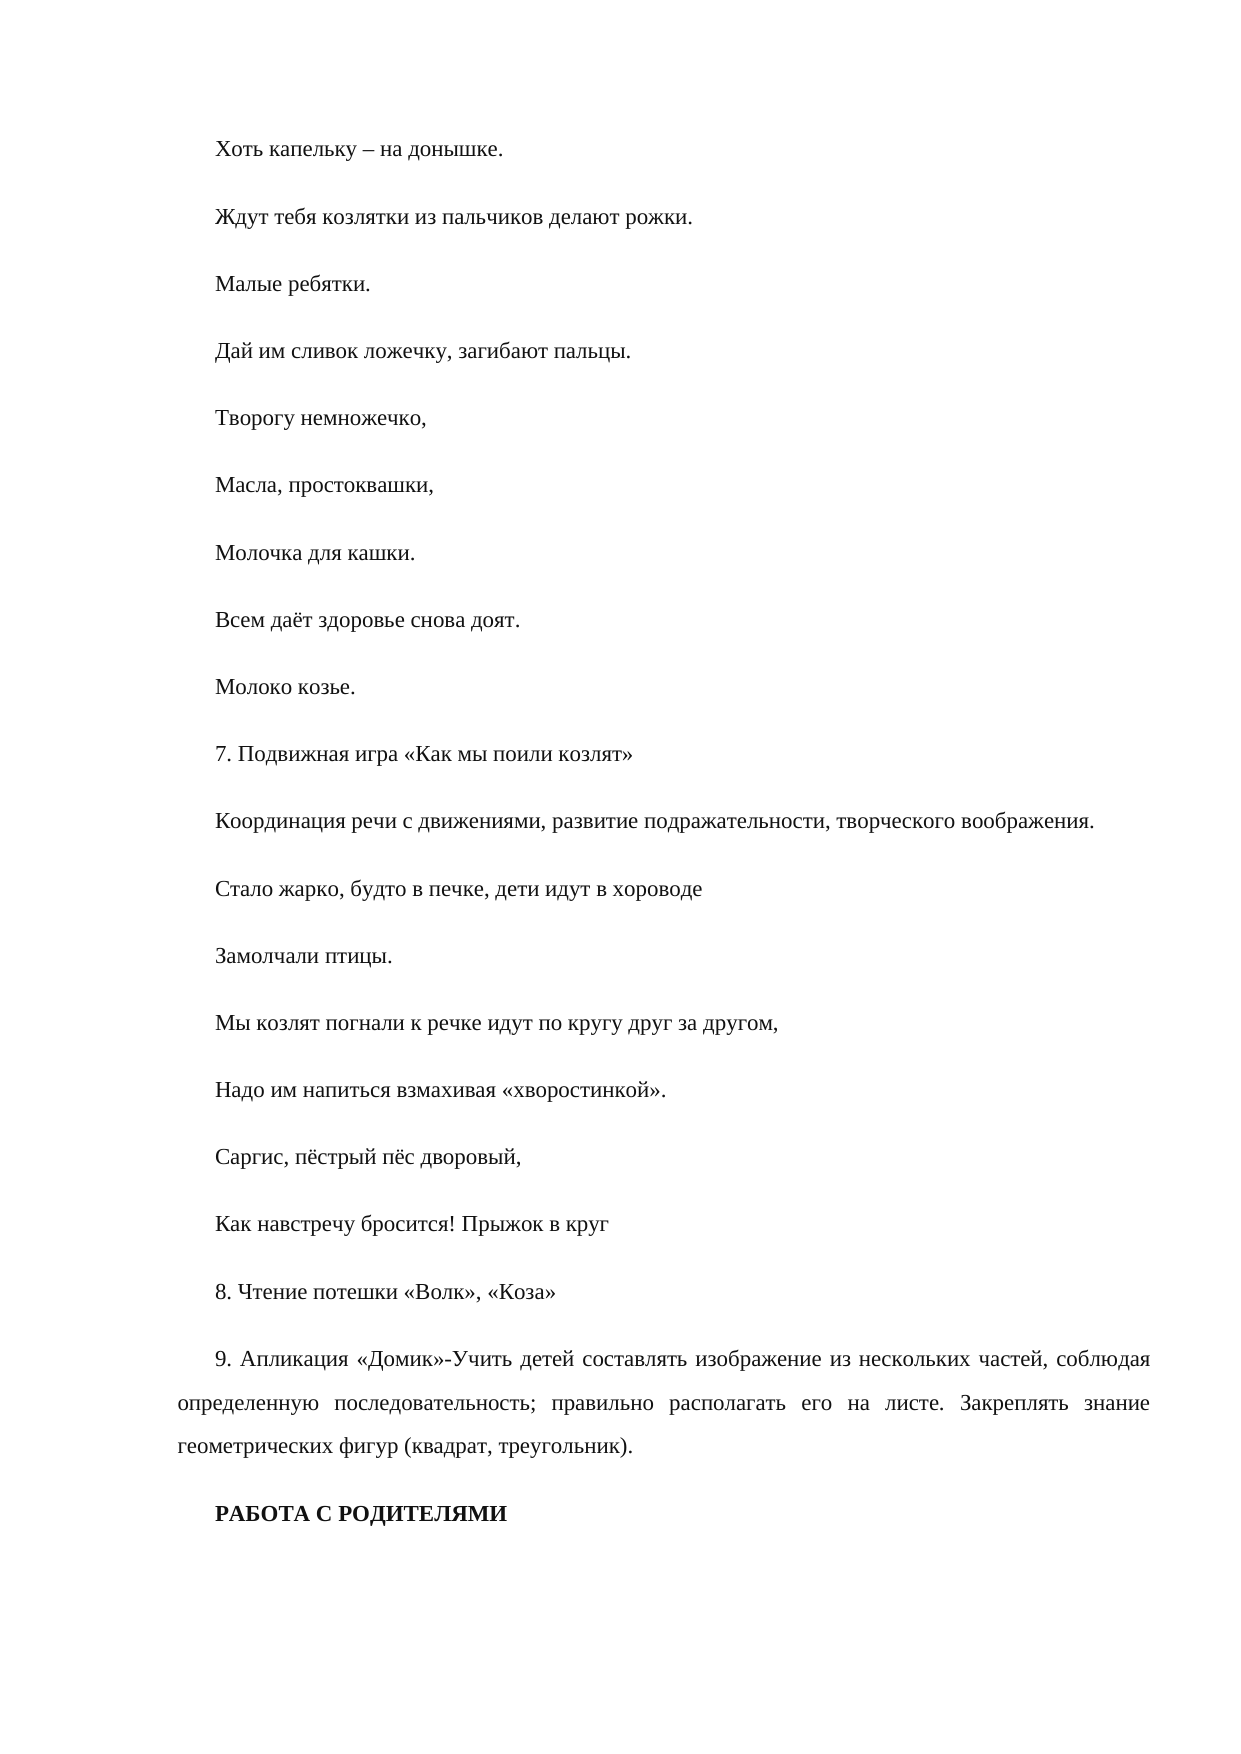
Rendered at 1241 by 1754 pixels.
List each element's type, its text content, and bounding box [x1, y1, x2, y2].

text Молоко козье. [177, 656, 1152, 699]
text Мы козлят погнали к речке идут по кругу друг за другом, [177, 992, 1152, 1035]
text Хоть капельку – на донышке. [177, 118, 1152, 162]
text 9. Апликация «Домик»-Учить детей составлять изображение из нескольких частей, соблюдая определенную последовательность; правильно располагать его на листе. Закреплять знание геометрических фигур (квадрат, треугольник). [177, 1327, 1152, 1459]
text Замолчали птицы. [177, 924, 1152, 968]
text Творогу немножечко, [177, 387, 1152, 431]
text 7. Подвижная игра «Как мы поили козлят» [177, 723, 1152, 767]
text РАБОТА С РОДИТЕЛЯМИ [177, 1482, 1152, 1526]
text Молочка для кашки. [177, 521, 1152, 565]
text Дай им сливок ложечку, загибают пальцы. [177, 320, 1152, 363]
text Координация речи с движениями, развитие подражательности, творческого воображения. [177, 790, 1152, 834]
text Саргис, пёстрый пёс дворовый, [177, 1126, 1152, 1170]
text Стало жарко, будто в печке, дети идут в хороводе [177, 857, 1152, 901]
text Ждут тебя козлятки из пальчиков делают рожки. [177, 185, 1152, 229]
text Надо им напиться взмахивая «хворостинкой». [177, 1059, 1152, 1102]
text Малые ребятки. [177, 252, 1152, 296]
text Как навстречу бросится! Прыжок в круг [177, 1193, 1152, 1237]
text 8. Чтение потешки «Волк», «Коза» [177, 1260, 1152, 1304]
text Всем даёт здоровье снова доят. [177, 588, 1152, 632]
text Масла, простоквашки, [177, 454, 1152, 498]
